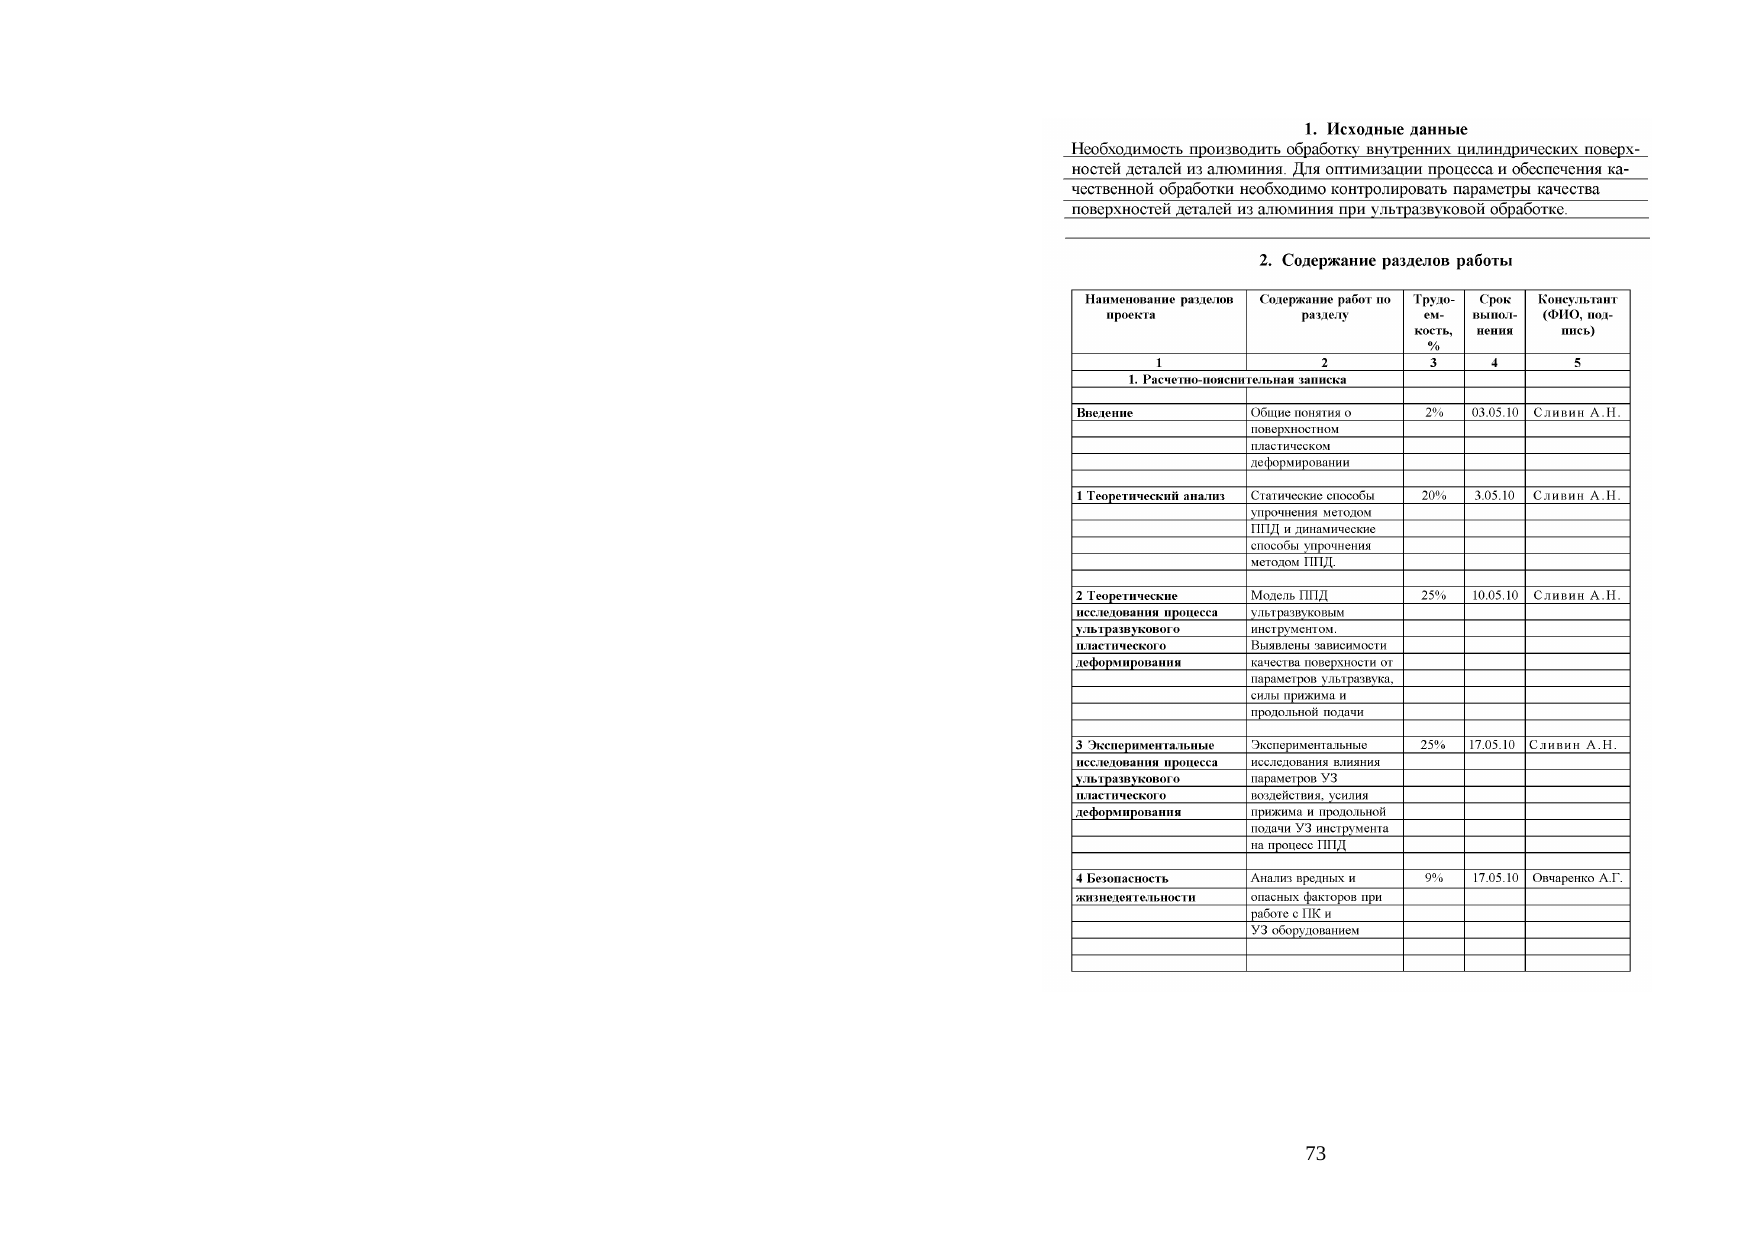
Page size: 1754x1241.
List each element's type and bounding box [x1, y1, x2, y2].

picture [1042, 118, 1652, 992]
